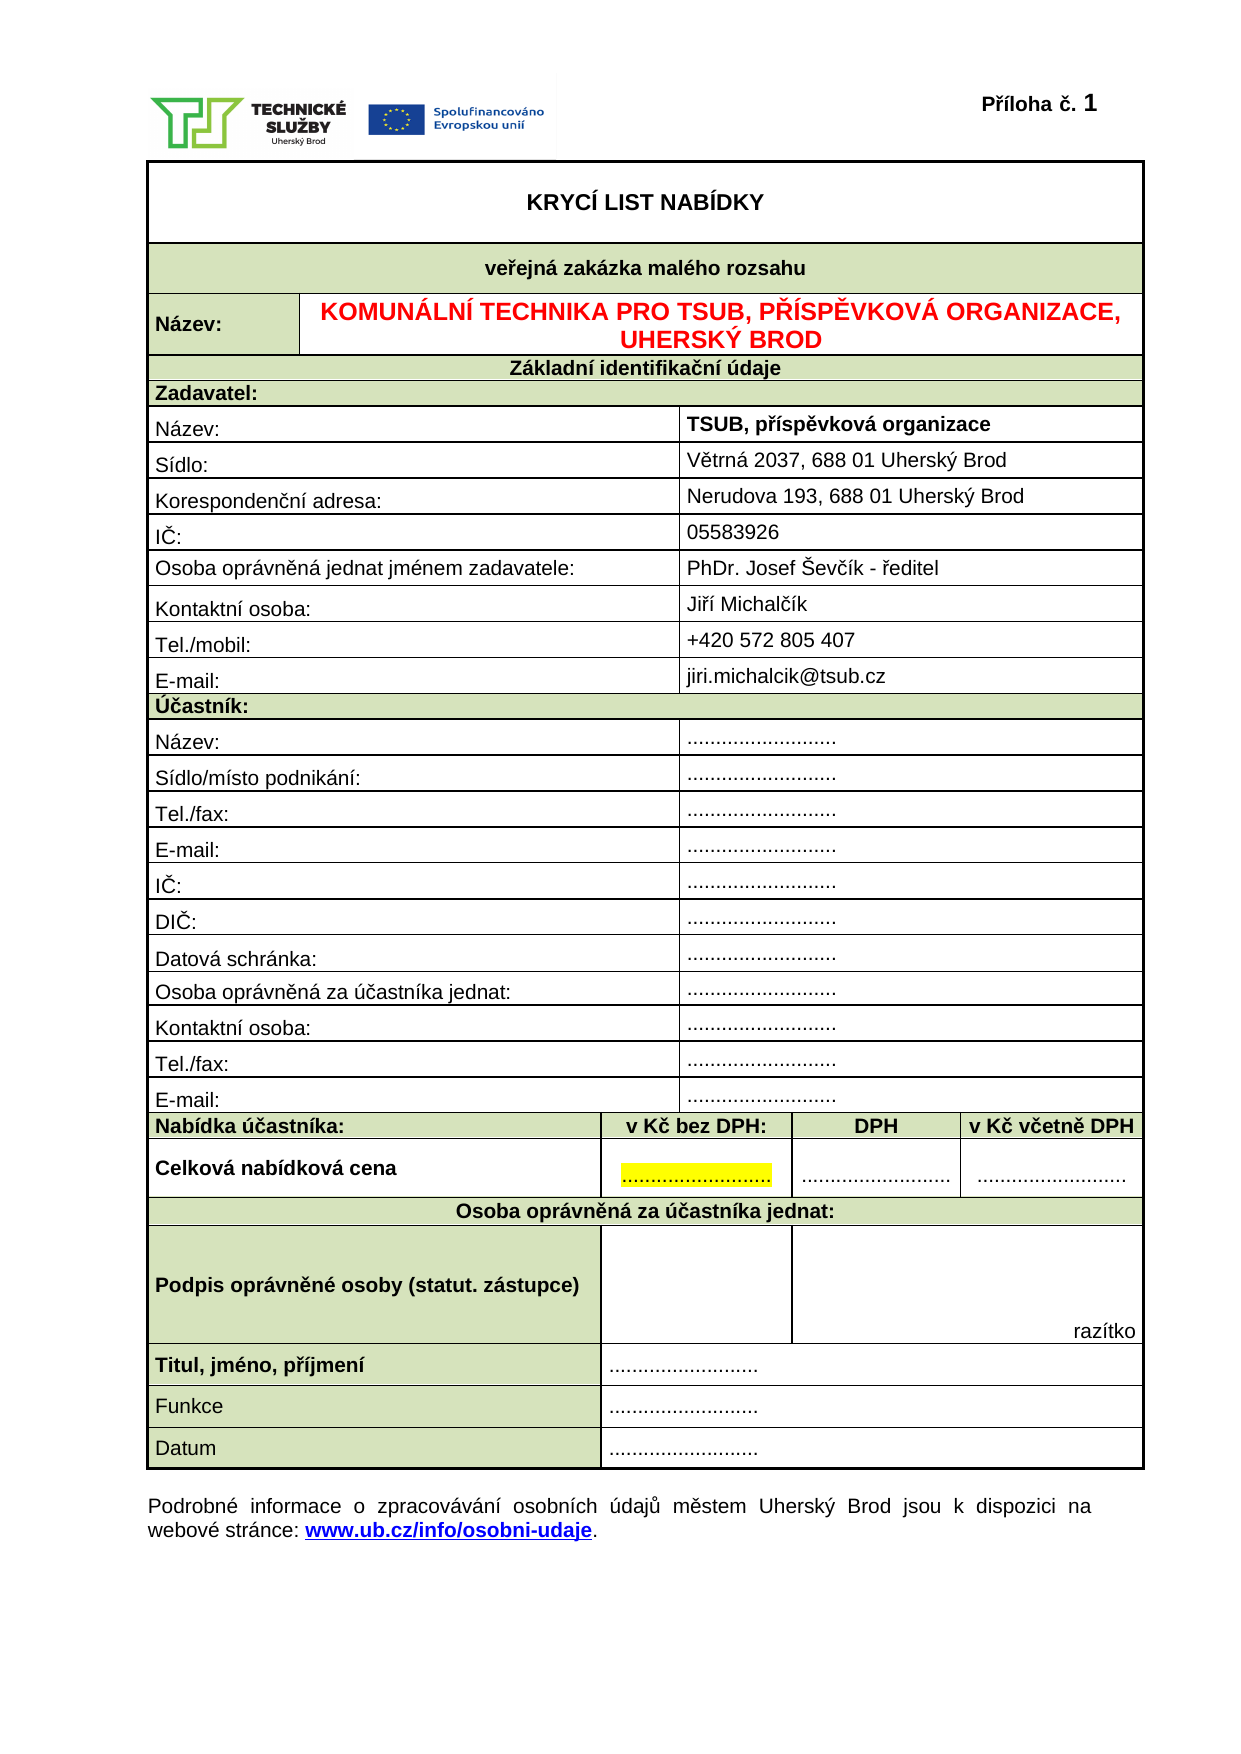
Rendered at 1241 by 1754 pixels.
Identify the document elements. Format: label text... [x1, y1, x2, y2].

table_cell Osoba oprávněná za účastníka jednat: [149, 1198, 1142, 1224]
table_cell .......................... [680, 792, 1142, 826]
table_cell v Kč včetně DPH [961, 1113, 1142, 1137]
table_cell Základní identifikační údaje [149, 356, 1142, 379]
table_cell Datová schránka: [149, 935, 679, 971]
table_cell Titul, jméno, příjmení [149, 1344, 600, 1384]
table_cell Sídlo: [149, 443, 679, 477]
table_cell Celková nabídková cena [149, 1139, 600, 1196]
table_cell Osoba oprávněná za účastníka jednat: [149, 972, 679, 1004]
table_cell Jiří Michalčík [680, 586, 1142, 621]
table_cell .......................... [961, 1139, 1142, 1196]
table_cell .......................... [680, 935, 1142, 971]
table_cell E-mail: [149, 658, 679, 693]
table_cell .......................... [602, 1139, 791, 1196]
table_cell komunální technika pro TSUB, příspěvková organizace, uherský Brod [300, 294, 1142, 354]
table_cell .......................... [680, 756, 1142, 790]
table_cell .......................... [602, 1428, 1142, 1467]
table_cell .......................... [602, 1344, 1142, 1384]
table_cell IČ: [149, 863, 679, 898]
table_cell DPH [793, 1113, 960, 1137]
table_cell .......................... [680, 900, 1142, 934]
table_cell DIČ: [149, 900, 679, 934]
table_cell 05583926 [680, 515, 1142, 549]
table_cell Osoba oprávněná jednat jménem zadavatele: [149, 551, 679, 585]
table_cell Korespondenční adresa: [149, 479, 679, 513]
table_cell Zadavatel: [149, 381, 1142, 405]
table_cell Název: [149, 720, 679, 754]
table_cell E-mail: [149, 1078, 679, 1112]
picture [147, 73, 557, 160]
table_cell .......................... [680, 863, 1142, 898]
table_cell Název: [149, 294, 299, 354]
table_cell Datum [149, 1428, 600, 1467]
table_cell .......................... [680, 1078, 1142, 1112]
table_cell Účastník: [149, 694, 1142, 718]
table_cell Kontaktní osoba: [149, 586, 679, 621]
text Podrobné informace o zpracovávání osobních údajů městem Uherský Brod jsou k dispozici na webové stránce: www.ub.cz/info/osobni-udaje. [148, 1494, 1092, 1542]
table_cell PhDr. Josef Ševčík - ředitel [680, 551, 1142, 585]
table_cell v Kč bez DPH: [602, 1113, 791, 1137]
table_cell Větrná 2037, 688 01 Uherský Brod [680, 443, 1142, 477]
table_cell TSUB, příspěvková organizace [680, 407, 1142, 441]
table_cell .......................... [793, 1139, 960, 1196]
table_cell Nabídka účastníka: [149, 1113, 600, 1137]
table_cell .......................... [602, 1386, 1142, 1426]
table_cell razítko [793, 1226, 1142, 1343]
table_cell Podpis oprávněné osoby (statut. zástupce) [149, 1226, 600, 1343]
table_cell +420 572 805 407 [680, 622, 1142, 657]
table_cell Tel./mobil: [149, 622, 679, 657]
table_cell .......................... [680, 720, 1142, 754]
table_cell .......................... [680, 828, 1142, 862]
table_cell Tel./fax: [149, 1042, 679, 1076]
table_cell Sídlo/místo podnikání: [149, 756, 679, 790]
table_cell veřejná zakázka malého rozsahu [149, 244, 1142, 293]
table_cell E-mail: [149, 828, 679, 862]
table_cell Funkce [149, 1386, 600, 1426]
table_cell .......................... [680, 1006, 1142, 1040]
table_cell [602, 1226, 791, 1343]
table_cell Nerudova 193, 688 01 Uherský Brod [680, 479, 1142, 513]
table_cell IČ: [149, 515, 679, 549]
table_cell jiri.michalcik@tsub.cz [680, 658, 1142, 693]
table_cell .......................... [680, 972, 1142, 1004]
table_cell Tel./fax: [149, 792, 679, 826]
table_header KRYCÍ LIST NABÍDKY [149, 163, 1142, 242]
table_cell Název: [149, 407, 679, 441]
table_cell Kontaktní osoba: [149, 1006, 679, 1040]
table_cell .......................... [680, 1042, 1142, 1076]
